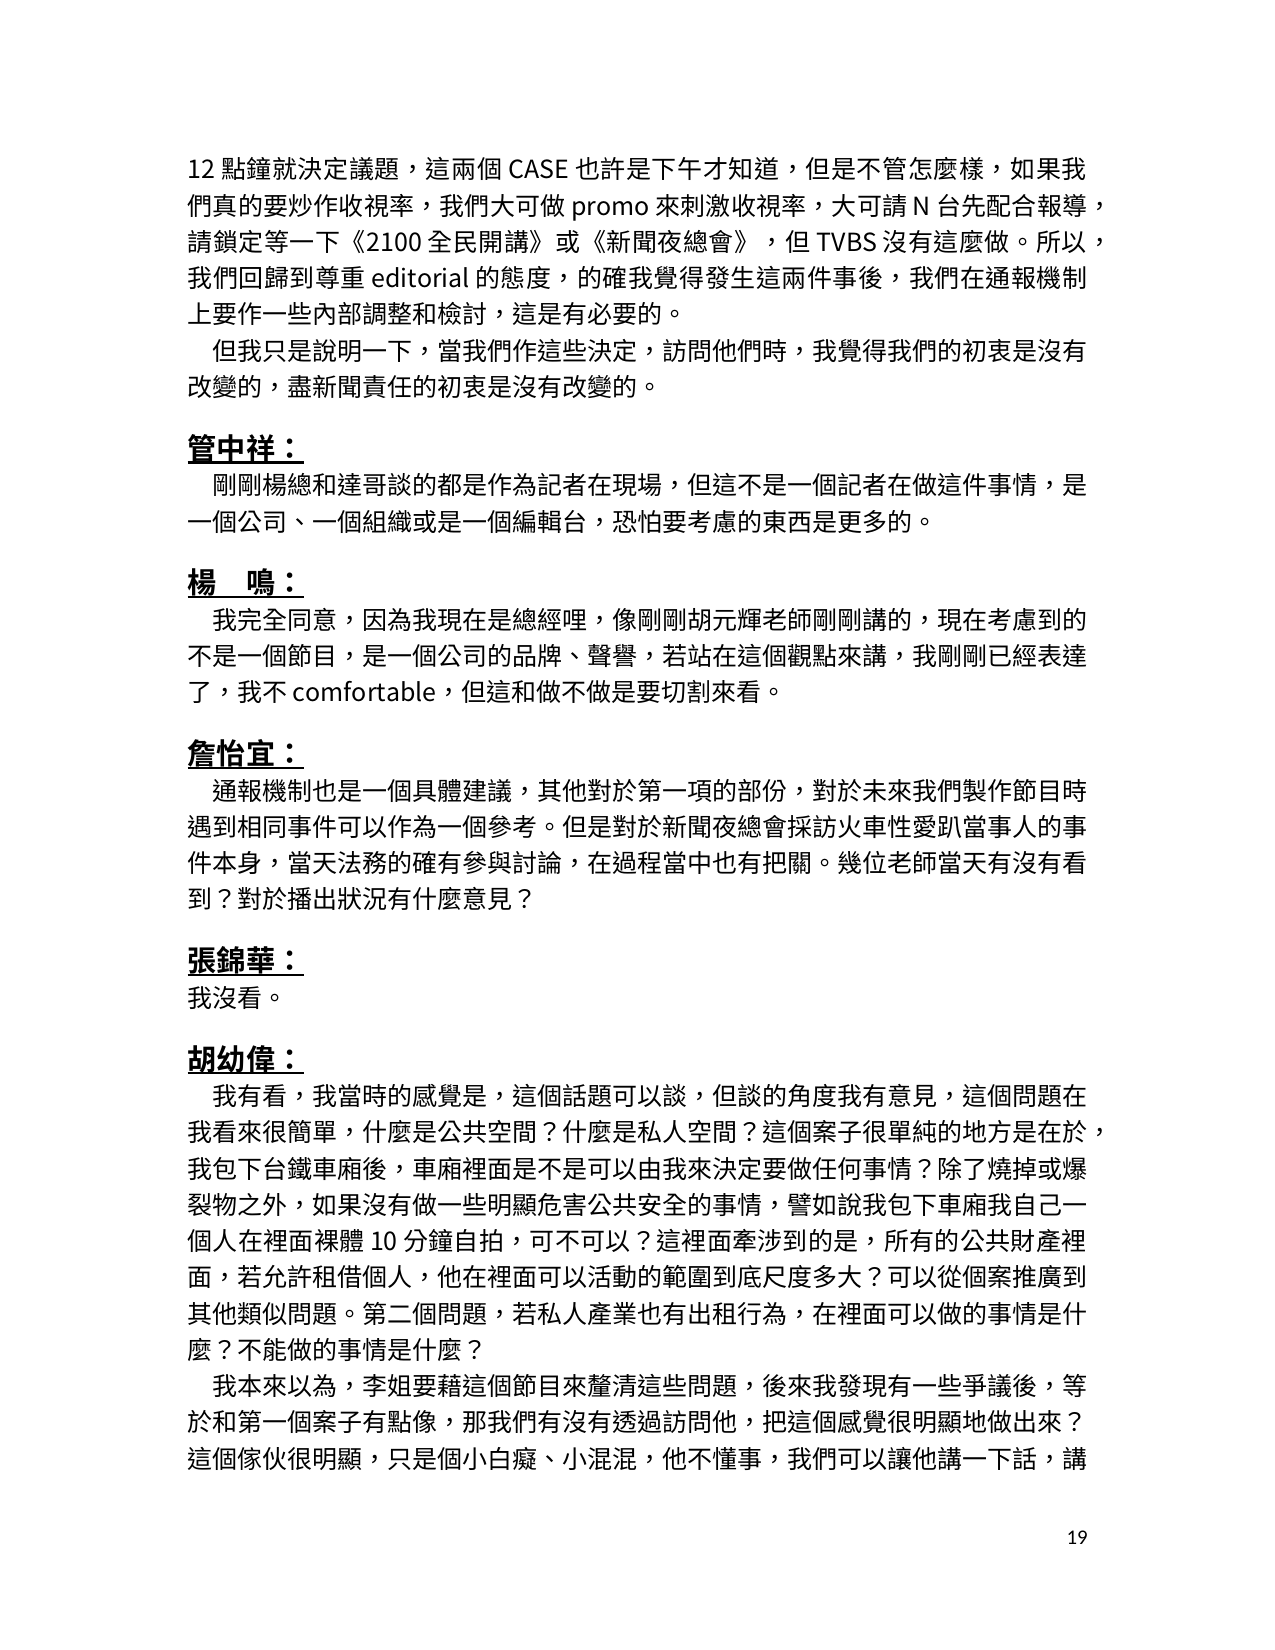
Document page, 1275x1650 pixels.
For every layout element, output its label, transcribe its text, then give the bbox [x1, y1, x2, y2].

text 但我只是說明一下，當我們作這些決定，訪問他們時，我覺得我們的初衷是沒有改變的，盡新聞責任的初衷是沒有改變的。 [187, 331, 1087, 404]
text 管中祥： [187, 432, 1087, 466]
text 剛剛楊總和達哥談的都是作為記者在現場，但這不是一個記者在做這件事情，是一個公司、一個組織或是一個編輯台，恐怕要考慮的東西是更多的。 [187, 466, 1087, 538]
text 楊 鳴： [187, 567, 1087, 600]
text 我完全同意，因為我現在是總經哩，像剛剛胡元輝老師剛剛講的，現在考慮到的不是一個節目，是一個公司的品牌、聲譽，若站在這個觀點來講，我剛剛已經表達了，我不comfortable，但這和做不做是要切割來看。 [187, 600, 1087, 709]
text 我沒看。 [187, 978, 1087, 1014]
text 通報機制也是一個具體建議，其他對於第一項的部份，對於未來我們製作節目時遇到相同事件可以作為一個參考。但是對於新聞夜總會採訪火車性愛趴當事人的事件本身，當天法務的確有參與討論，在過程當中也有把關。幾位老師當天有沒有看到？對於播出狀況有什麼意見？ [187, 771, 1087, 916]
text 詹怡宜： [187, 738, 1087, 771]
text 我有看，我當時的感覺是，這個話題可以談，但談的角度我有意見，這個問題在我看來很簡單，什麼是公共空間？什麼是私人空間？這個案子很單純的地方是在於，我包下台鐵車廂後，車廂裡面是不是可以由我來決定要做任何事情？除了燒掉或爆裂物之外，如果沒有做一些明顯危害公共安全的事情，譬如說我包下車廂我自己一個人在裡面裸體10分鐘自拍，可不可以？這裡面牽涉到的是，所有的公共財產裡面，若允許租借個人，他在裡面可以活動的範圍到底尺度多大？可以從個案推廣到其他類似問題。第二個問題，若私人產業也有出租行為，在裡面可以做的事情是什麼？不能做的事情是什麼？ [187, 1077, 1087, 1367]
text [187, 1367, 1087, 1475]
text 張錦華： [187, 945, 1087, 978]
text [187, 150, 1087, 331]
text 胡幼偉： [187, 1043, 1087, 1077]
